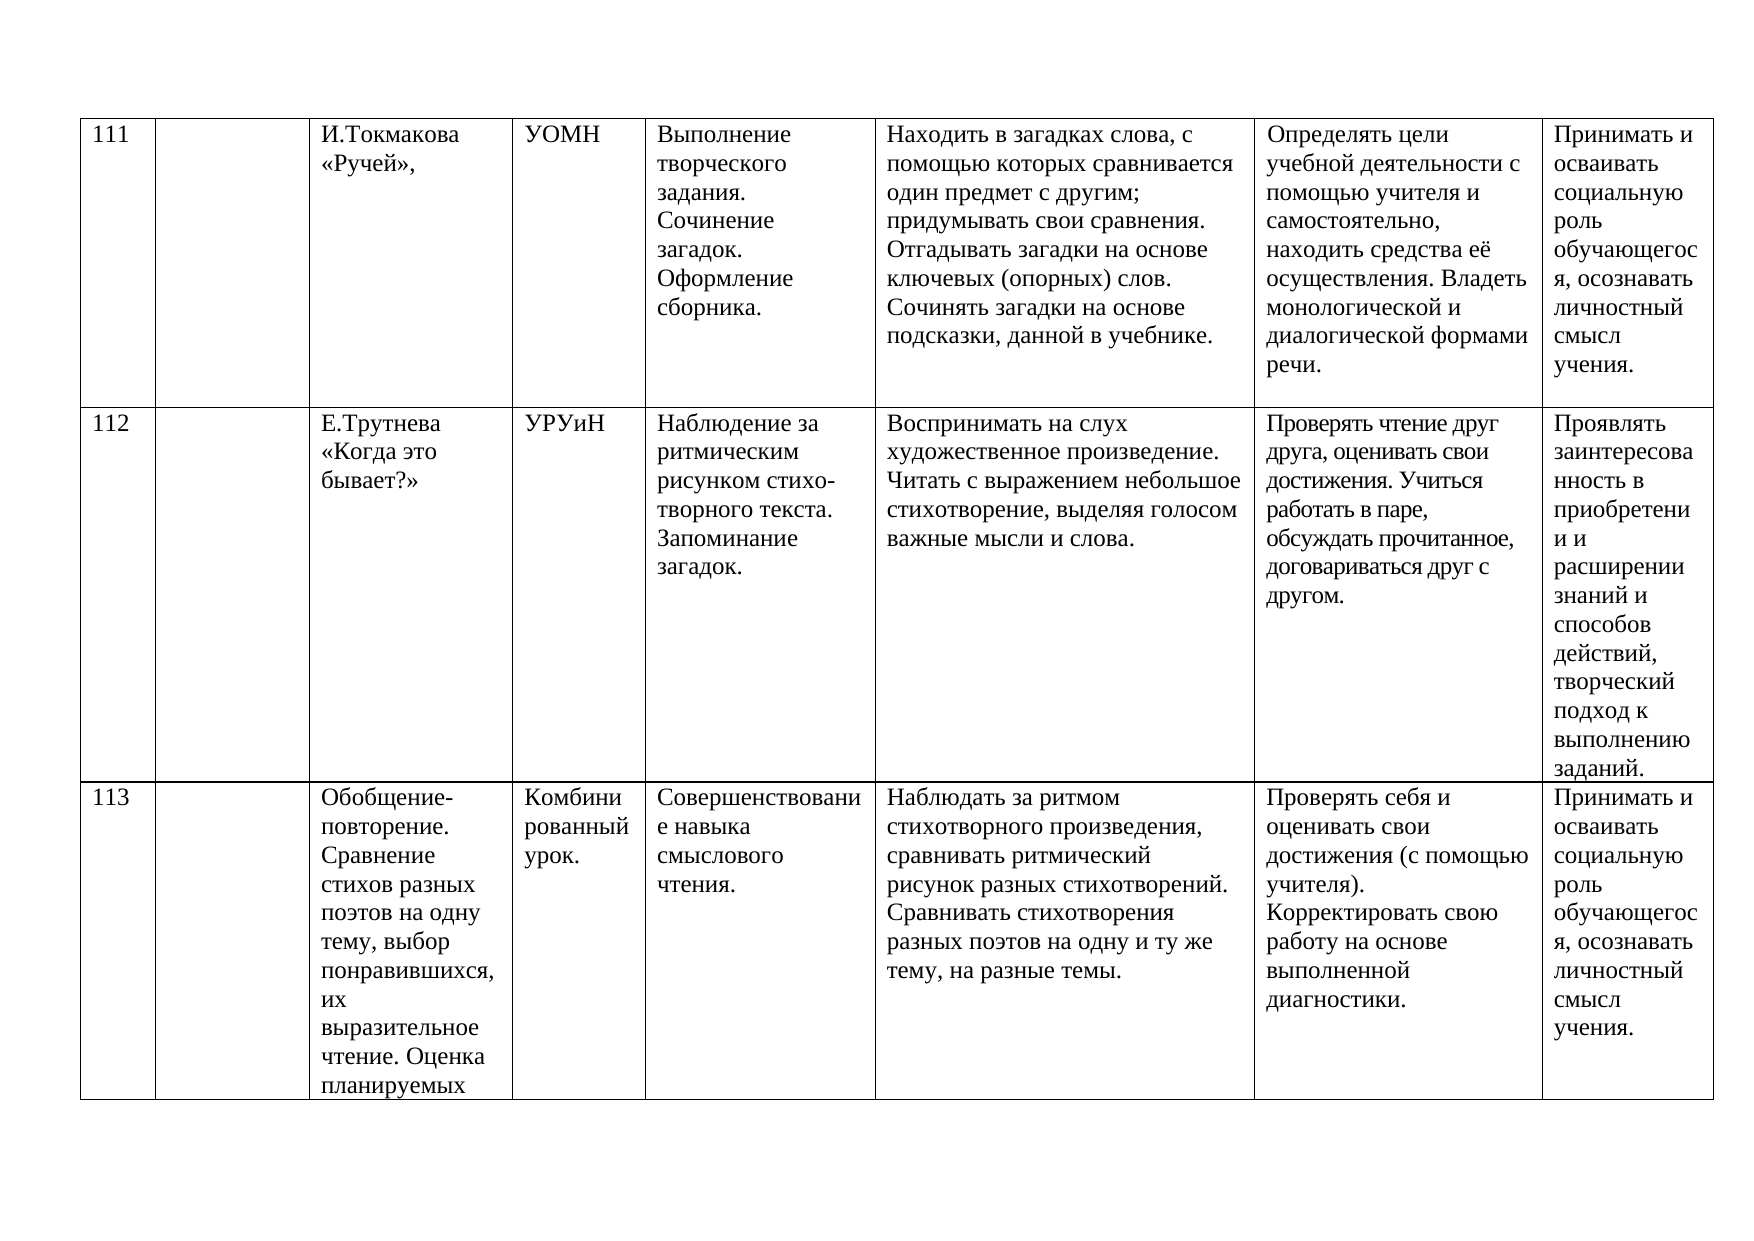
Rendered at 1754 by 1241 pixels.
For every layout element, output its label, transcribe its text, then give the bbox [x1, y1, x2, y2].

table_cell Принимать и осваивать социальную роль обучающегося, осознавать личностный смысл учения. [1543, 119, 1713, 407]
table_cell Проверять чтение друг друга, оценивать свои достижения. Учиться работать в паре, обсуждать прочитанное, договариваться друг с другом. [1255, 408, 1542, 781]
table_cell Выполнение творческого задания. Сочинение загадок. Оформление сборника. [646, 119, 875, 407]
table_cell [876, 119, 1254, 407]
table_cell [876, 783, 1254, 1099]
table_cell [1543, 783, 1713, 1099]
table_cell Е.Трутнева «Когда это бывает?» [310, 408, 512, 781]
table_cell Проявлять заинтересованность в приобретении и расширении знаний и способов действий, творческий подход к выполнению заданий. [1543, 408, 1713, 781]
table_cell УРУиН [513, 408, 645, 781]
table_cell И.Токмакова «Ручей», [310, 119, 512, 407]
table_cell Воспринимать на слух художественное произведение. Читать с выражением небольшое стихотворение, выделяя голосом важные мысли и слова. [876, 408, 1254, 781]
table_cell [310, 783, 512, 1099]
table_cell 111 [81, 119, 155, 407]
table_cell Определять цели учебной деятельности с помощью учителя и самостоятельно, находить средства её осуществления. Владеть монологической и диалогической формами речи. [1255, 119, 1542, 407]
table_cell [513, 783, 645, 1099]
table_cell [1255, 783, 1542, 1099]
table_cell Наблюдение за ритмическим рисунком стихотворного текста. Запоминание загадок. [646, 408, 875, 781]
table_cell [646, 783, 875, 1099]
table_cell [156, 119, 309, 407]
table_cell [156, 408, 309, 781]
table_cell [156, 783, 309, 1099]
table_cell 112 [81, 408, 155, 781]
table_cell 113 [81, 783, 155, 1099]
table_cell УОМН [513, 119, 645, 407]
